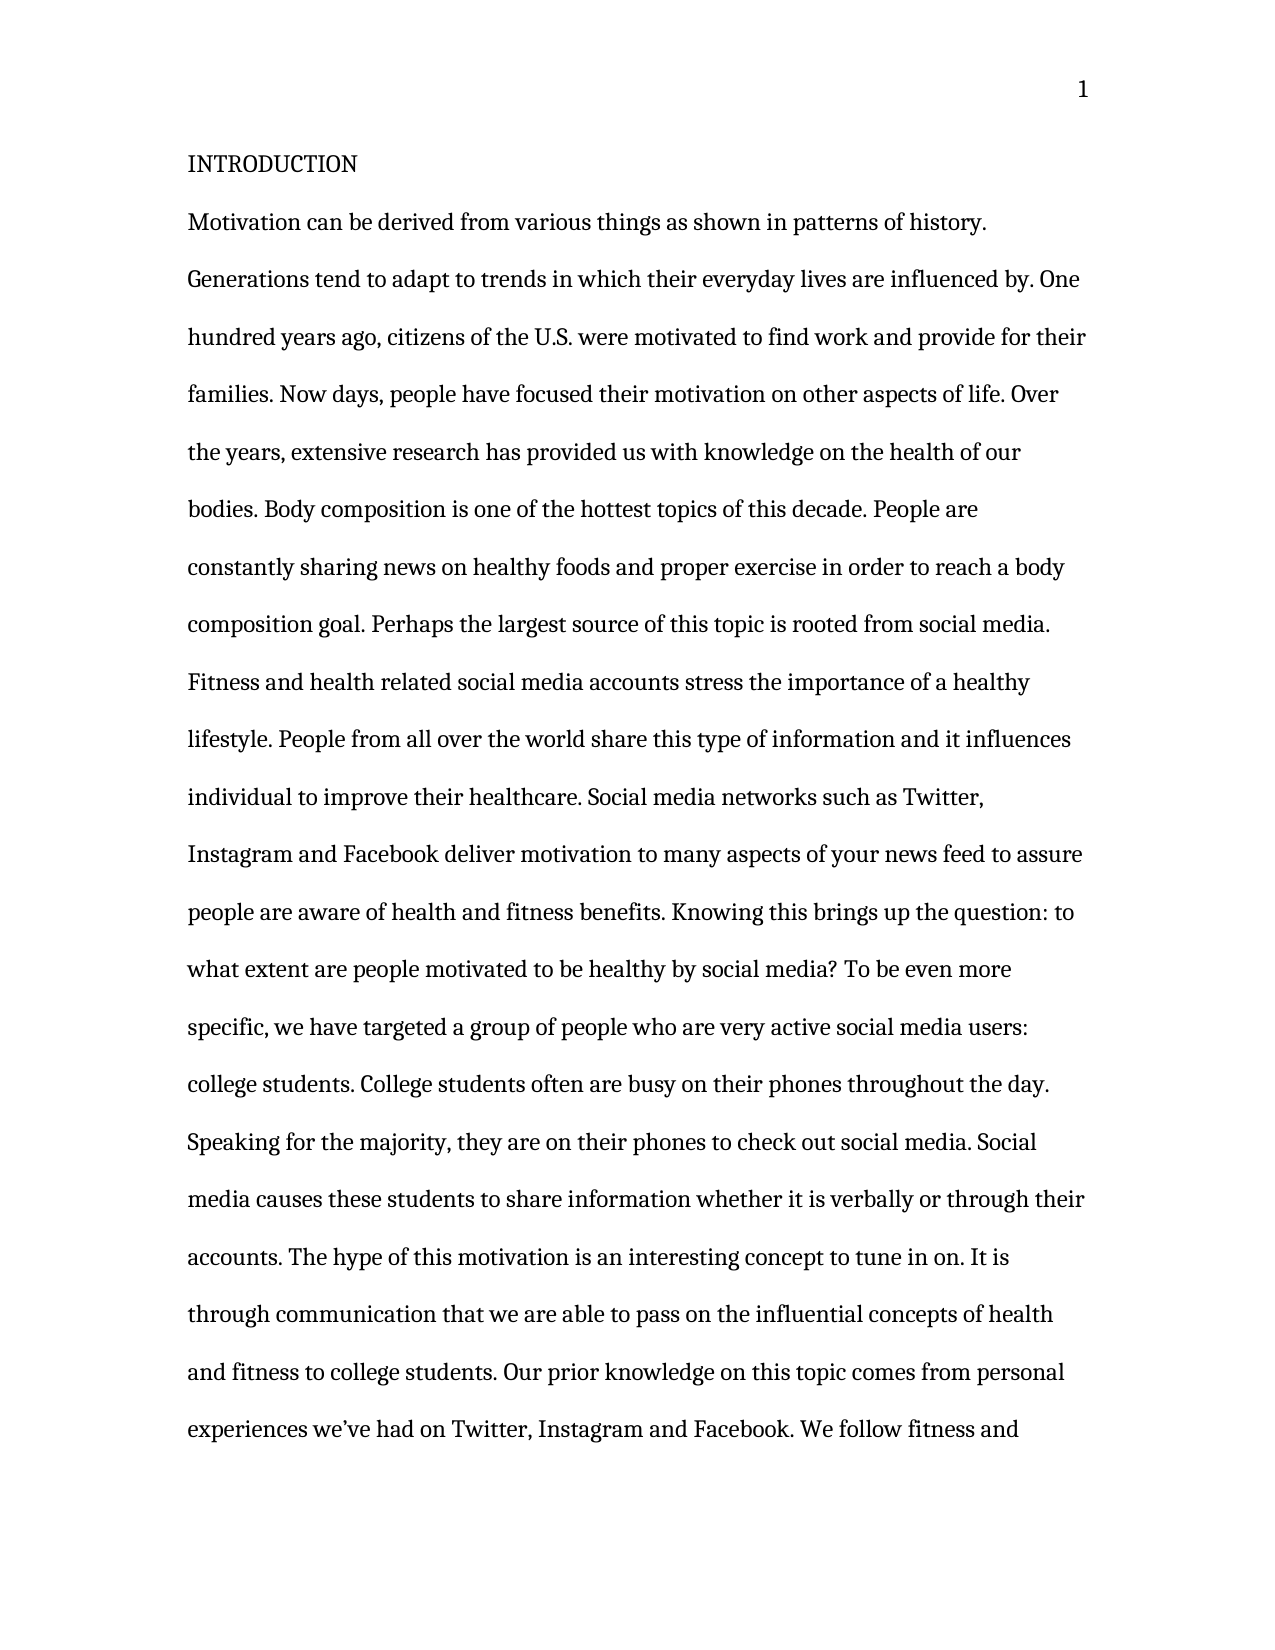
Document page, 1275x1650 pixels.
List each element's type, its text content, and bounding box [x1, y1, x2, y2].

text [187, 207, 1087, 1444]
text INTRODUCTION [187, 150, 1087, 179]
